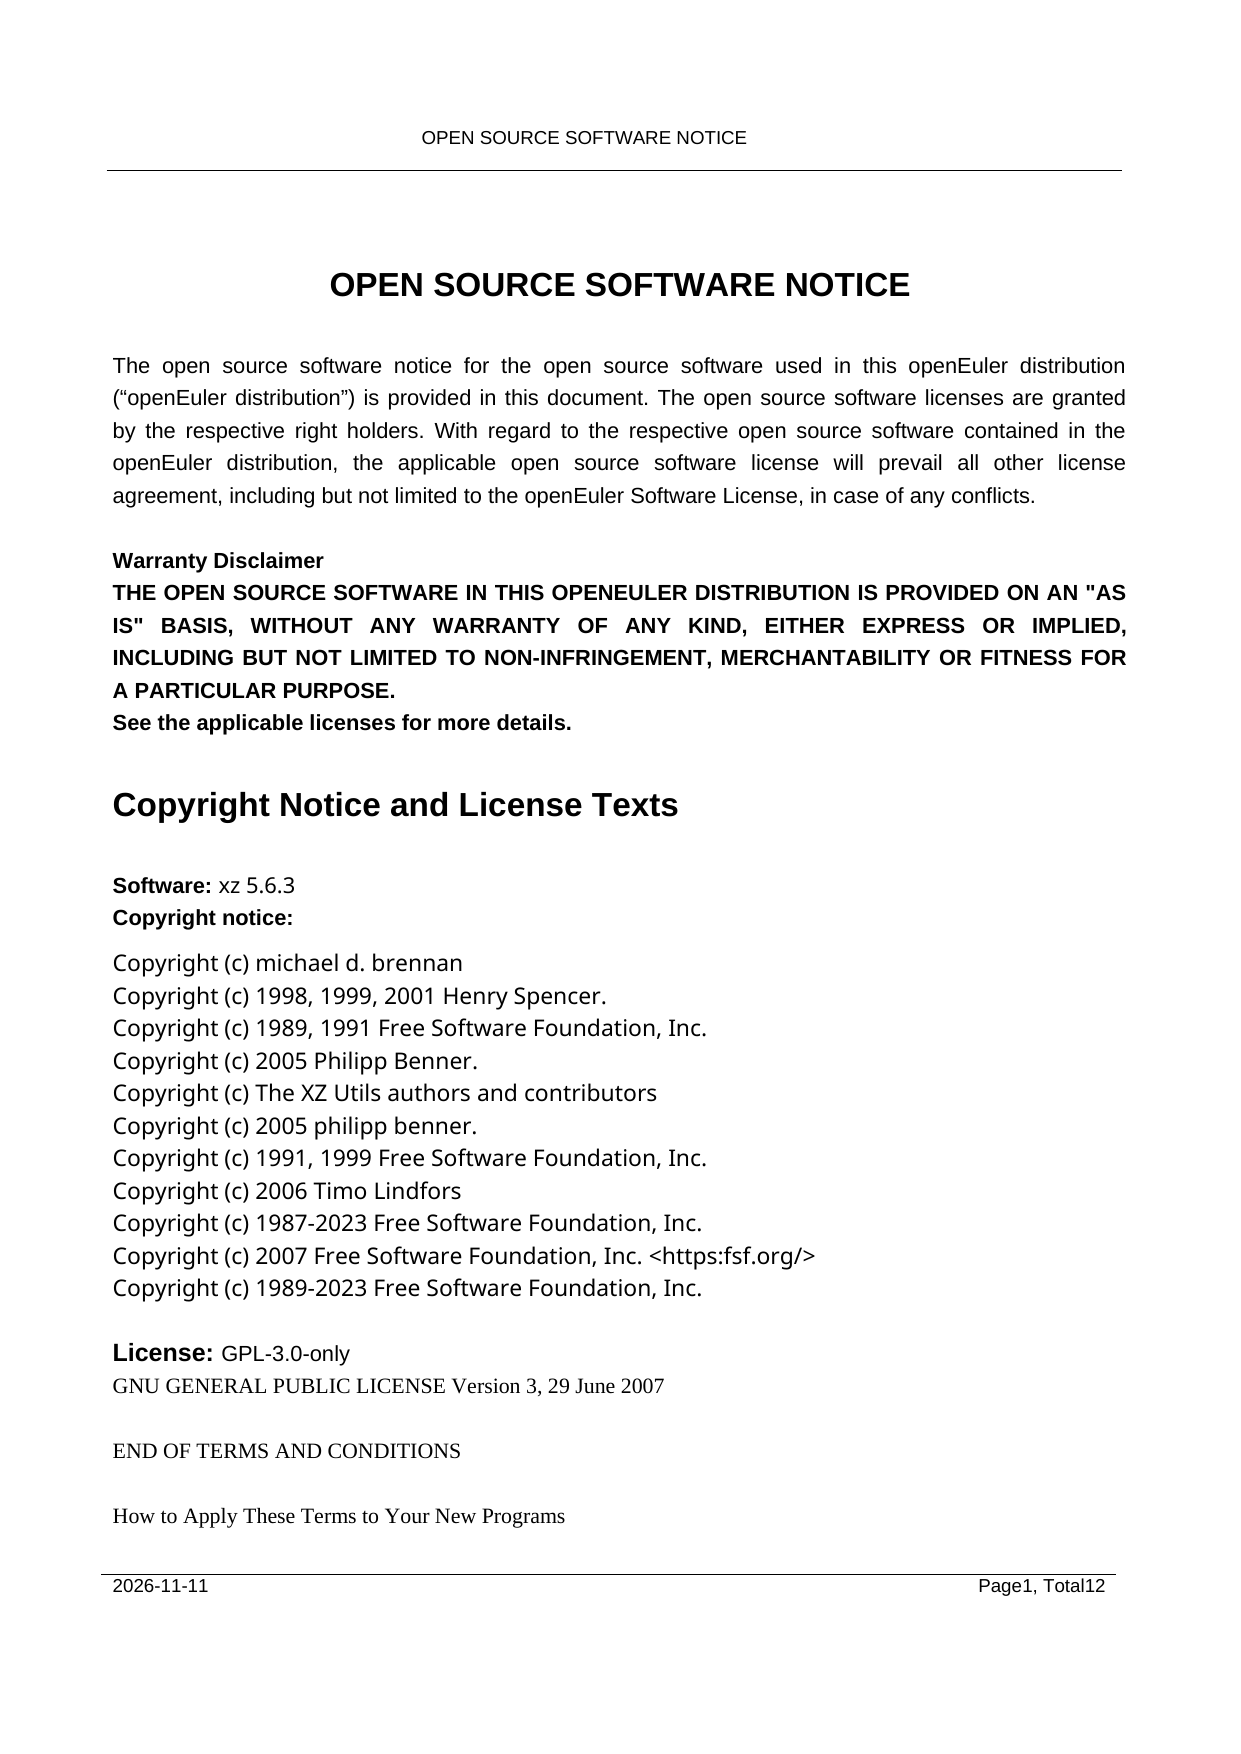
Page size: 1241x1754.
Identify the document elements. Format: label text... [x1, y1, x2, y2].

text THE OPEN SOURCE SOFTWARE IN THIS OPENEULER DISTRIBUTION IS PROVIDED ON AN "AS IS" BASIS, WITHOUT ANY WARRANTY OF ANY KIND, EITHER EXPRESS OR IMPLIED, INCLUDING BUT NOT LIMITED TO NON-INFRINGEMENT, MERCHANTABILITY OR FITNESS FOR A PARTICULAR PURPOSE. See the applicable licenses for more details. [112, 576, 1128, 739]
title Software: xz 5.6.3 [112, 869, 1128, 901]
text License: GPL-3.0-only [112, 1337, 1128, 1369]
text Warranty Disclaimer [112, 544, 1128, 576]
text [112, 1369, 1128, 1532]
text Copyright Notice and License Texts [112, 771, 1128, 836]
text OPEN SOURCE SOFTWARE NOTICE [112, 251, 1128, 316]
text Copyright (c) michael d. brennan Copyright (c) 1998, 1999, 2001 Henry Spencer. Copyright (c) 1989, 1991 Free Software Foundation, Inc. Copyright (c) 2005 Philipp Benner. Copyright (c) The XZ Utils authors and contributors Copyright (c) 2005 philipp benner. Copyright (c) 1991, 1999 Free Software Foundation, Inc. Copyright (c) 2006 Timo Lindfors Copyright (c) 1987-2023 Free Software Foundation, Inc. Copyright (c) 2007 Free Software Foundation, Inc. <https:fsf.org/> Copyright (c) 1989-2023 Free Software Foundation, Inc. [112, 947, 1128, 1337]
text The open source software notice for the open source software used in this openEuler distribution (“openEuler distribution”) is provided in this document. The open source software licenses are granted by the respective right holders. With regard to the respective open source software contained in the openEuler distribution, the applicable open source software license will prevail all other license agreement, including but not limited to the openEuler Software License, in case of any conflicts. [112, 349, 1128, 511]
text Copyright notice: [112, 901, 1128, 934]
